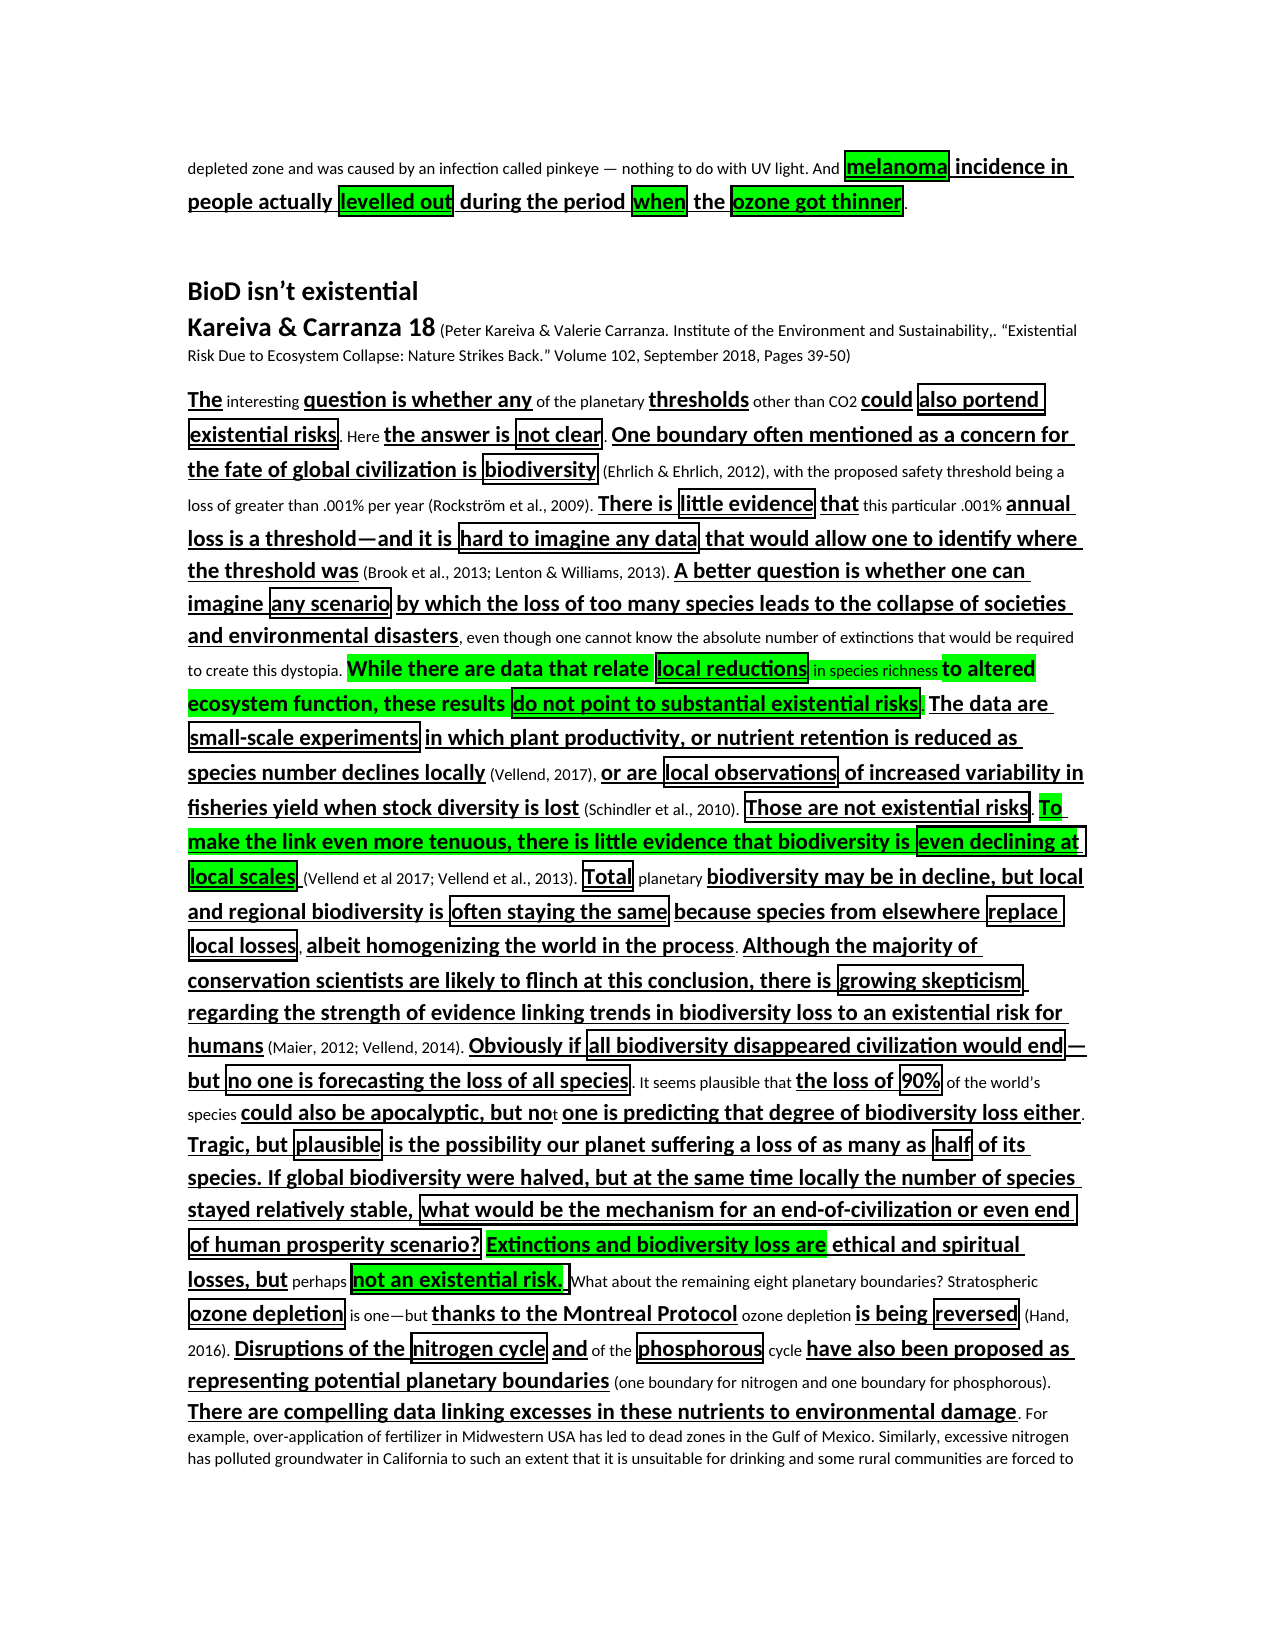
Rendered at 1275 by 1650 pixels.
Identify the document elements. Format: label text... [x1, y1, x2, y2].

subtitle BioD isn’t existential [187, 274, 1087, 308]
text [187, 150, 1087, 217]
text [187, 853, 1087, 1468]
text Kareiva & Carranza 18 (Peter Kareiva & Valerie Carranza. Institute of the Environment and Sustainability,. “Existential Risk Due to Ecosystem Collapse: Nature Strikes Back.” Volume 102, September 2018, Pages 39-50) [187, 310, 1087, 365]
